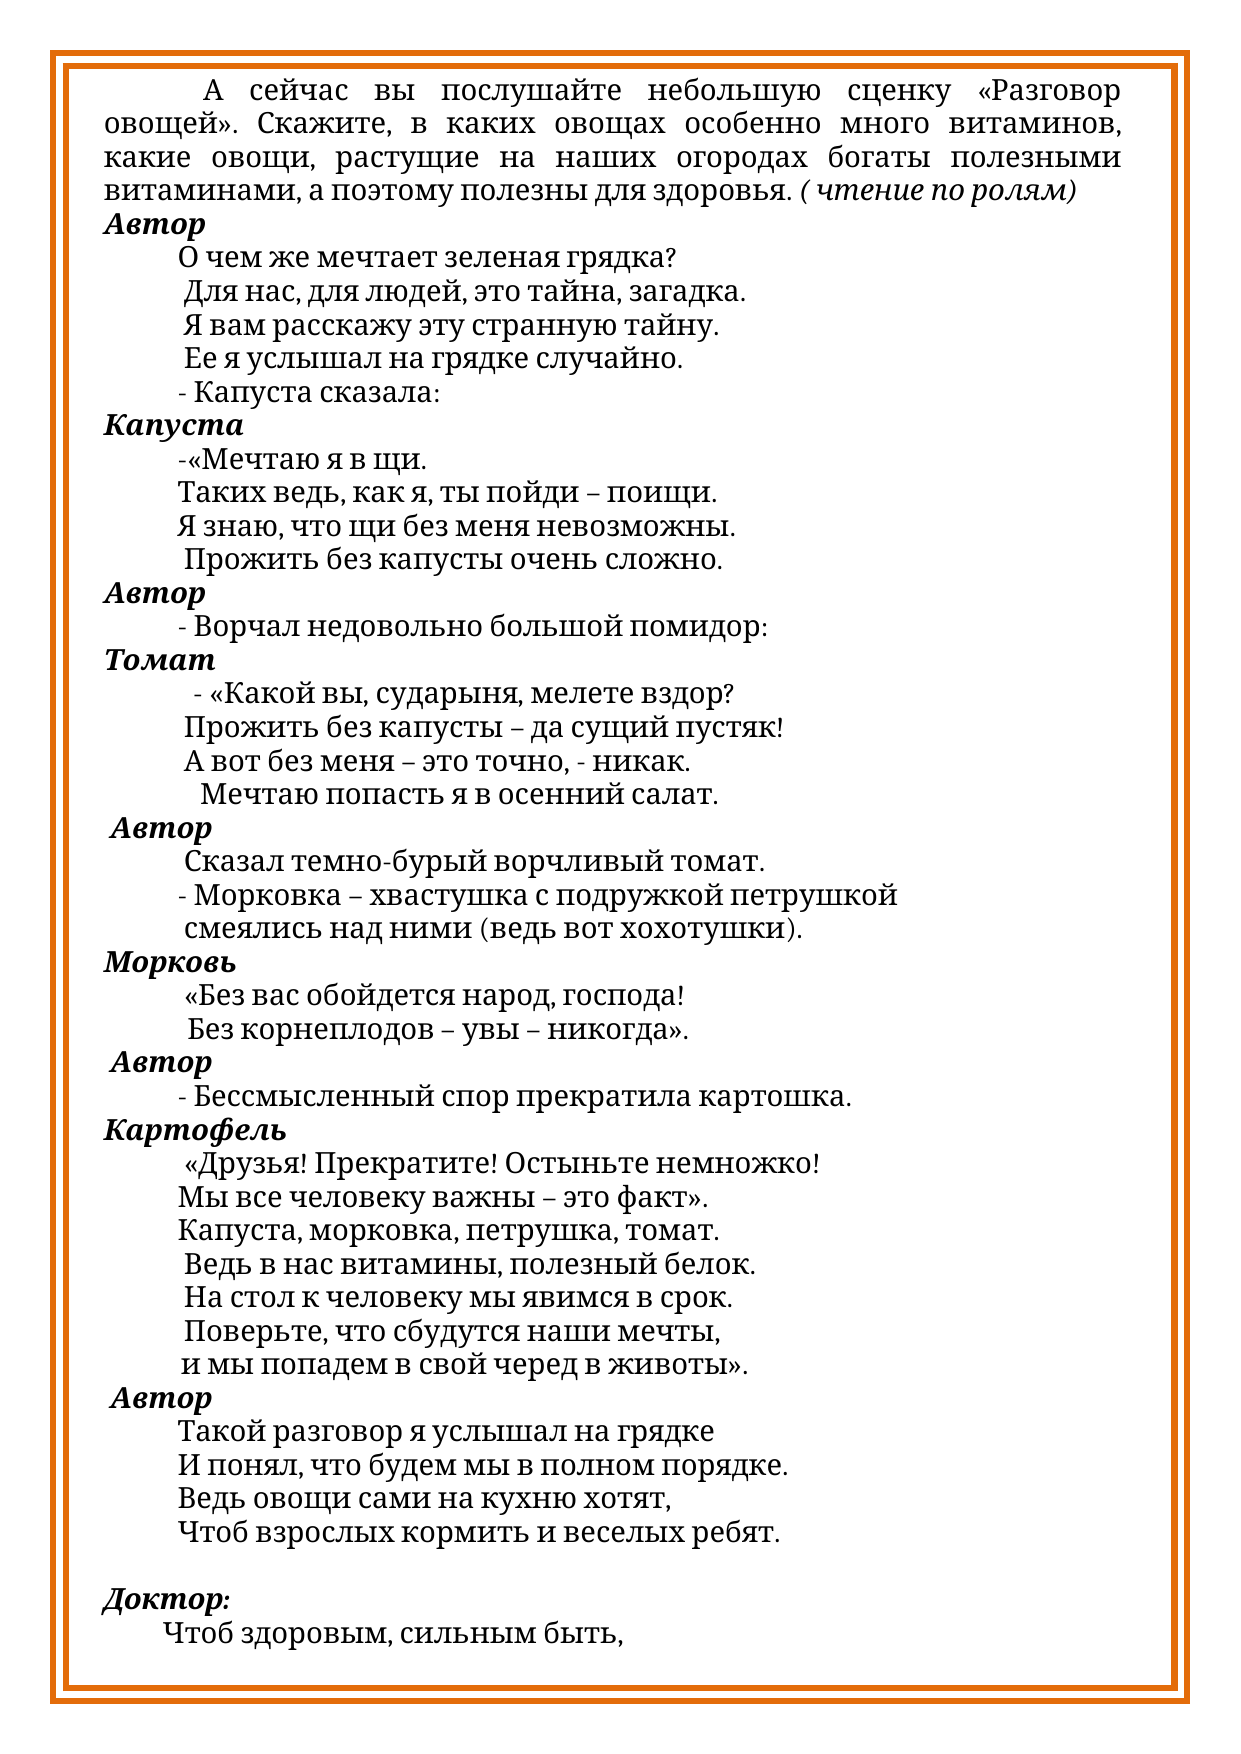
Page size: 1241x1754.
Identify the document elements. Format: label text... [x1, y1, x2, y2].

list смеялись над ними (ведь вот хохотушки). [103, 912, 1122, 946]
list Для нас, для людей, это тайна, загадка. [103, 275, 1122, 309]
list Картофель [69, 1114, 1122, 1147]
list - Бессмысленный спор прекратила картошка. [103, 1080, 1122, 1114]
list -«Мечтаю я в щи. [103, 443, 1122, 476]
list Автор [69, 1047, 1122, 1080]
list Мы все человеку важны – это факт». [103, 1181, 1122, 1214]
list И понял, что будем мы в полном порядке. [103, 1449, 1122, 1483]
list Автор [69, 812, 1122, 845]
list - Морковка – хвастушка с подружкой петрушкой [103, 879, 1122, 912]
list Томат - «Какой вы, сударыня, мелете вздор? [103, 644, 1122, 711]
list О чем же мечтает зеленая грядка? [103, 242, 1122, 275]
list Мечтаю попасть я в осенний салат. [69, 778, 1122, 812]
list Поверьте, что сбудутся наши мечты, [103, 1315, 1122, 1348]
list - Ворчал недовольно большой помидор: [103, 611, 1122, 644]
list Автор [69, 577, 1122, 611]
list Автор [69, 1382, 1122, 1416]
list Автор [69, 208, 1122, 242]
list Морковь [69, 946, 1122, 979]
list Сказал темно-бурый ворчливый томат. [103, 845, 1122, 879]
list - Капуста сказала: [103, 376, 1122, 409]
list На стол к человеку мы явимся в срок. [103, 1281, 1122, 1315]
list Прожить без капусты очень сложно. [103, 543, 1122, 577]
list Ведь овощи сами на кухню хотят, [103, 1483, 1122, 1516]
list Я вам расскажу эту странную тайну. [103, 309, 1122, 342]
list «Без вас обойдется народ, господа! [103, 979, 1122, 1013]
list Ее я услышал на грядке случайно. [103, 342, 1122, 376]
list А вот без меня – это точно, - никак. [103, 745, 1122, 778]
list и мы попадем в свой черед в животы». [69, 1348, 1122, 1382]
text Доктор: [103, 1583, 1063, 1617]
list «Друзья! Прекратите! Остыньте немножко! [103, 1147, 1122, 1181]
list Я знаю, что щи без меня невозможны. [103, 510, 1122, 543]
list Чтоб взрослых кормить и веселых ребят. [103, 1516, 1122, 1550]
list Прожить без капусты – да сущий пустяк! [103, 711, 1122, 745]
list Такой разговор я услышал на грядке [103, 1416, 1122, 1449]
text Капуста [103, 409, 1122, 443]
list Капуста, морковка, петрушка, томат. [103, 1214, 1122, 1248]
list Таких ведь, как я, ты пойди – поищи. [103, 476, 1122, 510]
list А сейчас вы послушайте небольшую сценку «Разговор овощей». Скажите, в каких овощах особенно много витаминов, какие овощи, растущие на наших огородах богаты полезными витаминами, а поэтому полезны для здоровья. ( чтение по ролям) [103, 74, 1122, 208]
list Без корнеплодов – увы – никогда». [69, 1013, 1122, 1047]
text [162, 1617, 1063, 1650]
list Ведь в нас витамины, полезный белок. [103, 1248, 1122, 1281]
